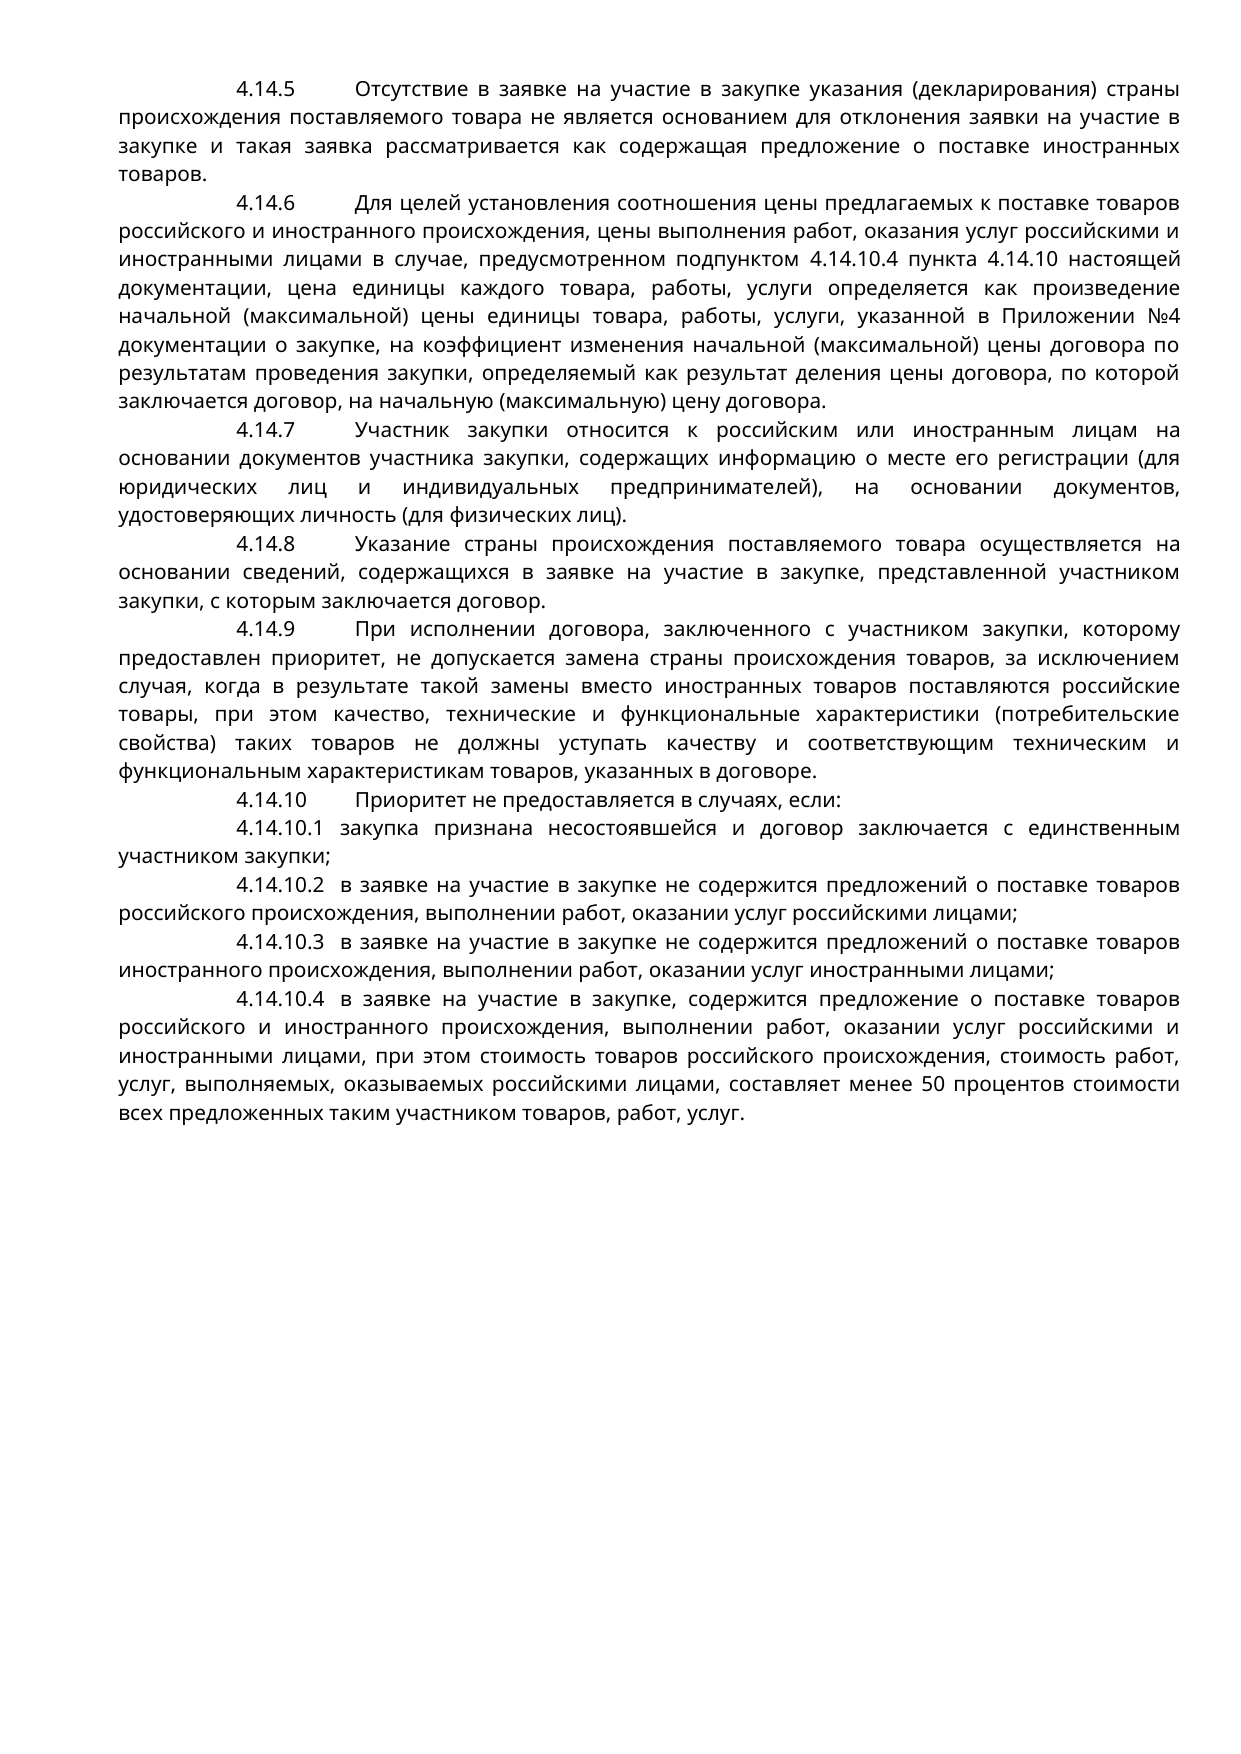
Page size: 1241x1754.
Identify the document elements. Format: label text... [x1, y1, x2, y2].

list в заявке на участие в закупке, содержится предложение о поставке товаров российского и иностранного происхождения, выполнении работ, оказании услуг российскими и иностранными лицами, при этом стоимость товаров российского происхождения, стоимость работ, услуг, выполняемых, оказываемых российскими лицами, составляет менее 50 процентов стоимости всех предложенных таким участником товаров, работ, услуг. [118, 984, 1181, 1126]
list в заявке на участие в закупке не содержится предложений о поставке товаров иностранного происхождения, выполнении работ, оказании услуг иностранными лицами; [118, 927, 1181, 984]
list При исполнении договора, заключенного с участником закупки, которому предоставлен приоритет, не допускается замена страны происхождения товаров, за исключением случая, когда в результате такой замены вместо иностранных товаров поставляются российские товары, при этом качество, технические и функциональные характеристики (потребительские свойства) таких товаров не должны уступать качеству и соответствующим техническим и функциональным характеристикам товаров, указанных в договоре. [118, 614, 1181, 785]
list Для целей установления соотношения цены предлагаемых к поставке товаров российского и иностранного происхождения, цены выполнения работ, оказания услуг российскими и иностранными лицами в случае, предусмотренном подпунктом 4.14.10.4 пункта 4.14.10 настоящей документации, цена единицы каждого товара, работы, услуги определяется как произведение начальной (максимальной) цены единицы товара, работы, услуги, указанной в Приложении №4 документации о закупке, на коэффициент изменения начальной (максимальной) цены договора по результатам проведения закупки, определяемый как результат деления цены договора, по которой заключается договор, на начальную (максимальную) цену договора. [118, 188, 1181, 415]
list в заявке на участие в закупке не содержится предложений о поставке товаров российского происхождения, выполнении работ, оказании услуг российскими лицами; [118, 870, 1181, 927]
list Указание страны происхождения поставляемого товара осуществляется на основании сведений, содержащихся в заявке на участие в закупке, представленной участником закупки, с которым заключается договор. [118, 529, 1181, 614]
list Отсутствие в заявке на участие в закупке указания (декларирования) страны происхождения поставляемого товара не является основанием для отклонения заявки на участие в закупке и такая заявка рассматривается как содержащая предложение о поставке иностранных товаров. [118, 74, 1181, 188]
list Участник закупки относится к российским или иностранным лицам на основании документов участника закупки, содержащих информацию о месте его регистрации (для юридических лиц и индивидуальных предпринимателей), на основании документов, удостоверяющих личность (для физических лиц). [118, 415, 1181, 529]
list Приоритет не предоставляется в случаях, если: [118, 785, 1181, 813]
list закупка признана несостоявшейся и договор заключается с единственным участником закупки; [118, 813, 1181, 870]
